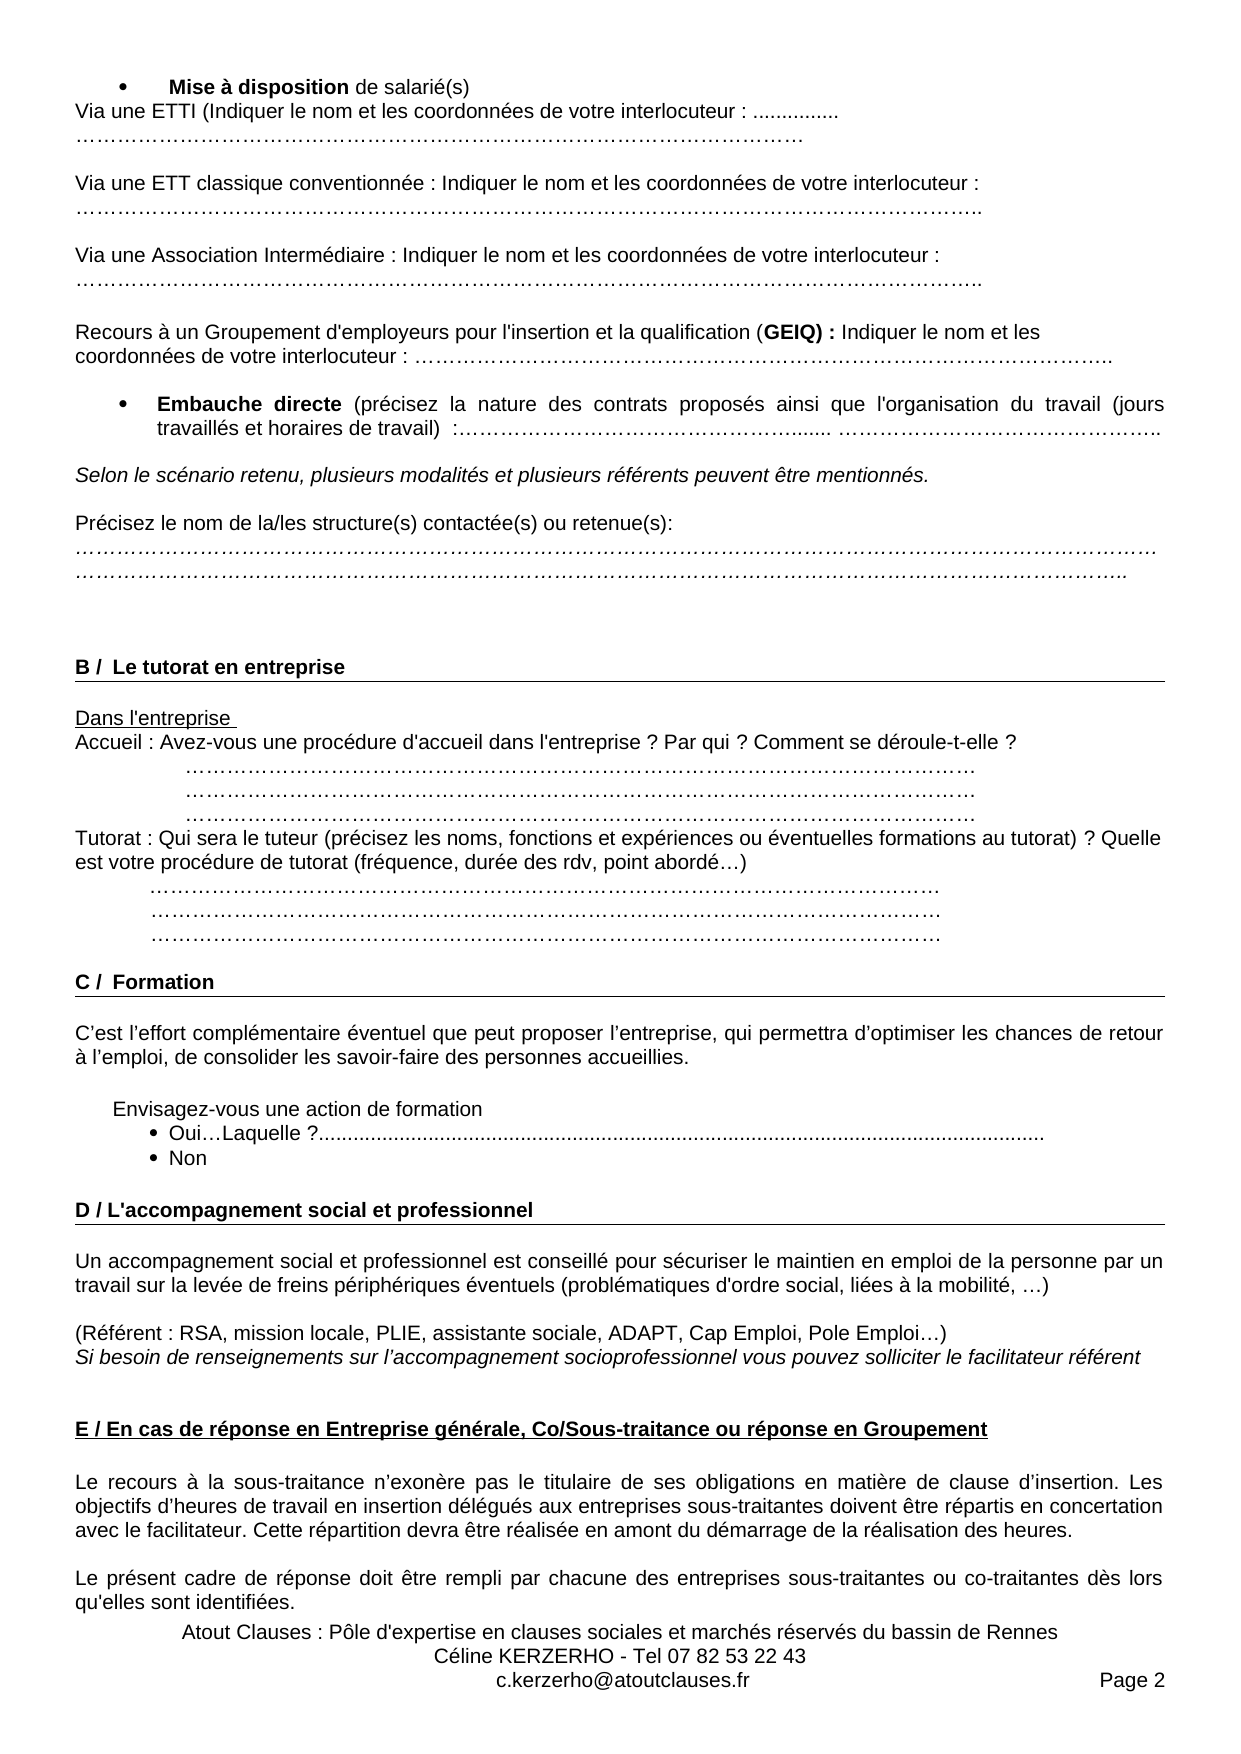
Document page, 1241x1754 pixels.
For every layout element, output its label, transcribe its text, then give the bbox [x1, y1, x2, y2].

list Mise à disposition de salarié(s) [119, 75, 1165, 99]
text C’est l’effort complémentaire éventuel que peut proposer l’entreprise, qui permettra d’optimiser les chances de retour à l’emploi, de consolider les savoir-faire des personnes accueillies. [75, 1021, 1165, 1068]
text C / Formation [75, 969, 1165, 996]
list Oui…Laquelle ?.............................................................................................................................. [150, 1121, 1165, 1145]
text Via une Association Intermédiaire : Indiquer le nom et les coordonnées de votre interlocuteur : ………………………………………………………………………………………………………………….. [75, 243, 1165, 291]
text Un accompagnement social et professionnel est conseillé pour sécuriser le maintien en emploi de la personne par un travail sur la levée de freins périphériques éventuels (problématiques d'ordre social, liées à la mobilité, …) [75, 1249, 1165, 1297]
text …………………………………………………………………………………………………… [75, 922, 1165, 946]
text Tutorat : Qui sera le tuteur (précisez les noms, fonctions et expériences ou éventuelles formations au tutorat) ? Quelle est votre procédure de tutorat (fréquence, durée des rdv, point abordé…) [75, 826, 1165, 874]
text Dans l'entreprise [75, 706, 1165, 730]
text …………………………………………………………………………………………………… [75, 754, 1165, 778]
text E / En cas de réponse en Entreprise générale, Co/Sous-traitance ou réponse en Groupement [75, 1417, 1165, 1441]
text …………………………………………………………………………………………………… [75, 874, 1165, 898]
text D / L'accompagnement social et professionnel [75, 1198, 1165, 1224]
text Le recours à la sous-traitance n’exonère pas le titulaire de ses obligations en matière de clause d’insertion. Les objectifs d’heures de travail en insertion délégués aux entreprises sous-traitantes doivent être répartis en concertation avec le facilitateur. Cette répartition devra être réalisée en amont du démarrage de la réalisation des heures. [75, 1470, 1165, 1542]
list Non [150, 1145, 1165, 1169]
text Accueil : Avez-vous une procédure d'accueil dans l'entreprise ? Par qui ? Comment se déroule-t-elle ? [75, 730, 1165, 754]
text …………………………………………………………………………………………………… [75, 898, 1165, 922]
text B / Le tutorat en entreprise [75, 655, 1165, 681]
text Recours à un Groupement d'employeurs pour l'insertion et la qualification (GEIQ) : Indiquer le nom et les coordonnées de votre interlocuteur : ……………………………………………………………………………………….. [75, 319, 1165, 367]
text Envisagez-vous une action de formation [112, 1097, 1165, 1121]
text Via une ETTI (Indiquer le nom et les coordonnées de votre interlocuteur : ...............…………………………………………………………………………………………… [75, 99, 1165, 147]
text …………………………………………………………………………………………………… [75, 778, 1165, 802]
text (Référent : RSA, mission locale, PLIE, assistante sociale, ADAPT, Cap Emploi, Pole Emploi…) [75, 1321, 1165, 1345]
text Précisez le nom de la/les structure(s) contactée(s) ou retenue(s): [75, 511, 1165, 535]
text …………………………………………………………………………………………………… [75, 802, 1165, 826]
text ……………………………………………………………………………………………………………………………………………………………………………………………………………………………………………………………………………….. [75, 535, 1165, 583]
text Le présent cadre de réponse doit être rempli par chacune des entreprises sous-traitantes ou co-traitantes dès lors qu'elles sont identifiées. [75, 1566, 1165, 1614]
text Selon le scénario retenu, plusieurs modalités et plusieurs référents peuvent être mentionnés. [75, 463, 1165, 487]
list Embauche directe (précisez la nature des contrats proposés ainsi que l'organisation du travail (jours travaillés et horaires de travail) :…………………………………………....... ……………………………………….. [119, 391, 1165, 439]
text Si besoin de renseignements sur l’accompagnement socioprofessionnel vous pouvez solliciter le facilitateur référent [75, 1345, 1165, 1369]
text Via une ETT classique conventionnée : Indiquer le nom et les coordonnées de votre interlocuteur : ………………………………………………………………………………………………………………….. [75, 171, 1165, 219]
